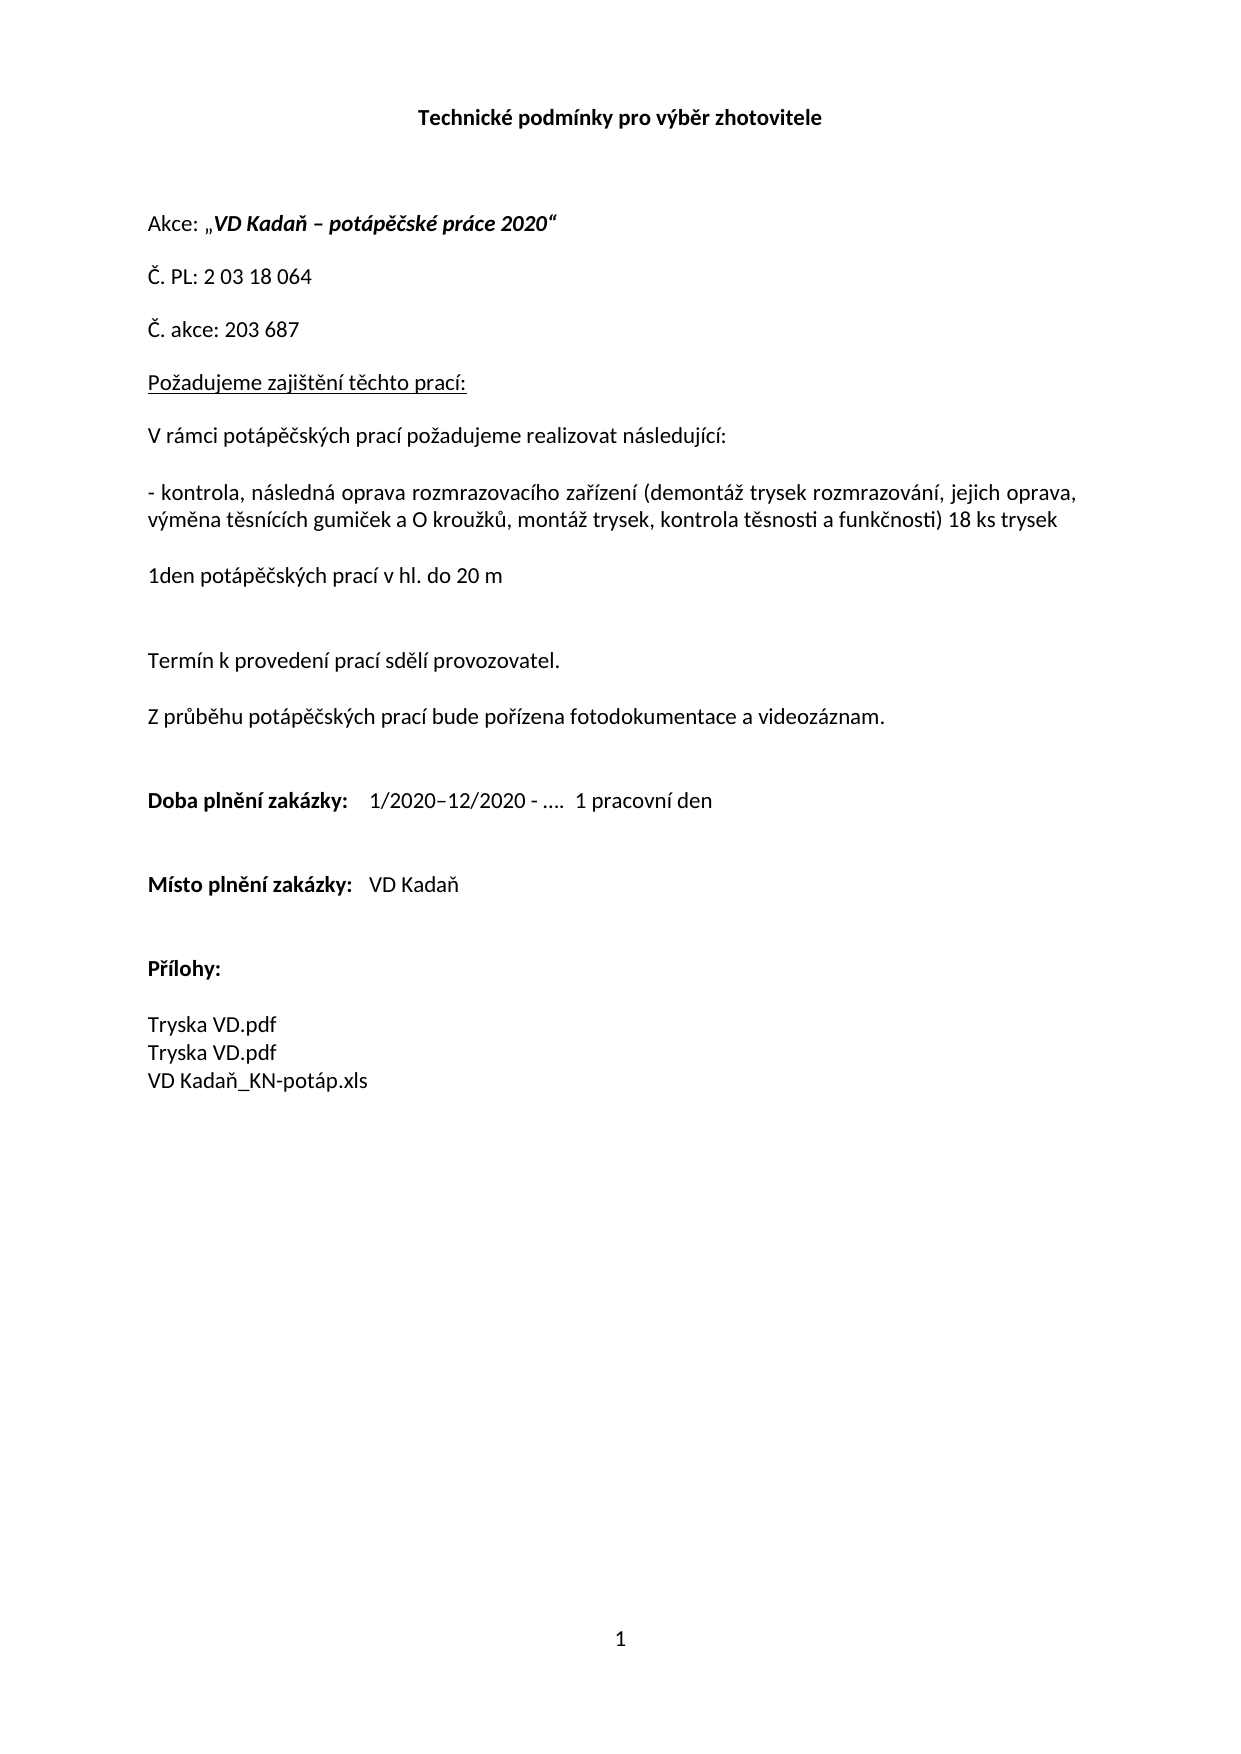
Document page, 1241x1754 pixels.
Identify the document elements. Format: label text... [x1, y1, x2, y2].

text Tryska VD.pdf [148, 1010, 1093, 1038]
text Č. PL: 2 03 18 064 [148, 262, 1093, 291]
text VD Kadaň_KN-potáp.xls [148, 1066, 1093, 1094]
text Technické podmínky pro výběr zhotovitele [148, 103, 1093, 131]
text - kontrola, následná oprava rozmrazovacího zařízení (demontáž trysek rozmrazování, jejich oprava, výměna těsnících gumiček a O kroužků, montáž trysek, kontrola těsnosti a funkčnosti) 18 ks trysek [148, 478, 1078, 534]
text Požadujeme zajištění těchto prací: [148, 368, 1093, 397]
text Termín k provedení prací sdělí provozovatel. [148, 646, 1078, 674]
text 1den potápěčských prací v hl. do 20 m [148, 562, 1078, 590]
text Přílohy: [148, 954, 1078, 982]
text Doba plnění zakázky: 1/2020–12/2020 - …. 1 pracovní den [148, 786, 1078, 814]
text Akce: „VD Kadaň – potápěčské práce 2020“ [148, 209, 1093, 237]
text Tryska VD.pdf [148, 1038, 1093, 1066]
text V rámci potápěčských prací požadujeme realizovat následující: [148, 422, 1078, 449]
text Místo plnění zakázky: VD Kadaň [148, 870, 1078, 898]
text Č. akce: 203 687 [148, 316, 1093, 343]
text Z průběhu potápěčských prací bude pořízena fotodokumentace a videozáznam. [148, 702, 1078, 730]
